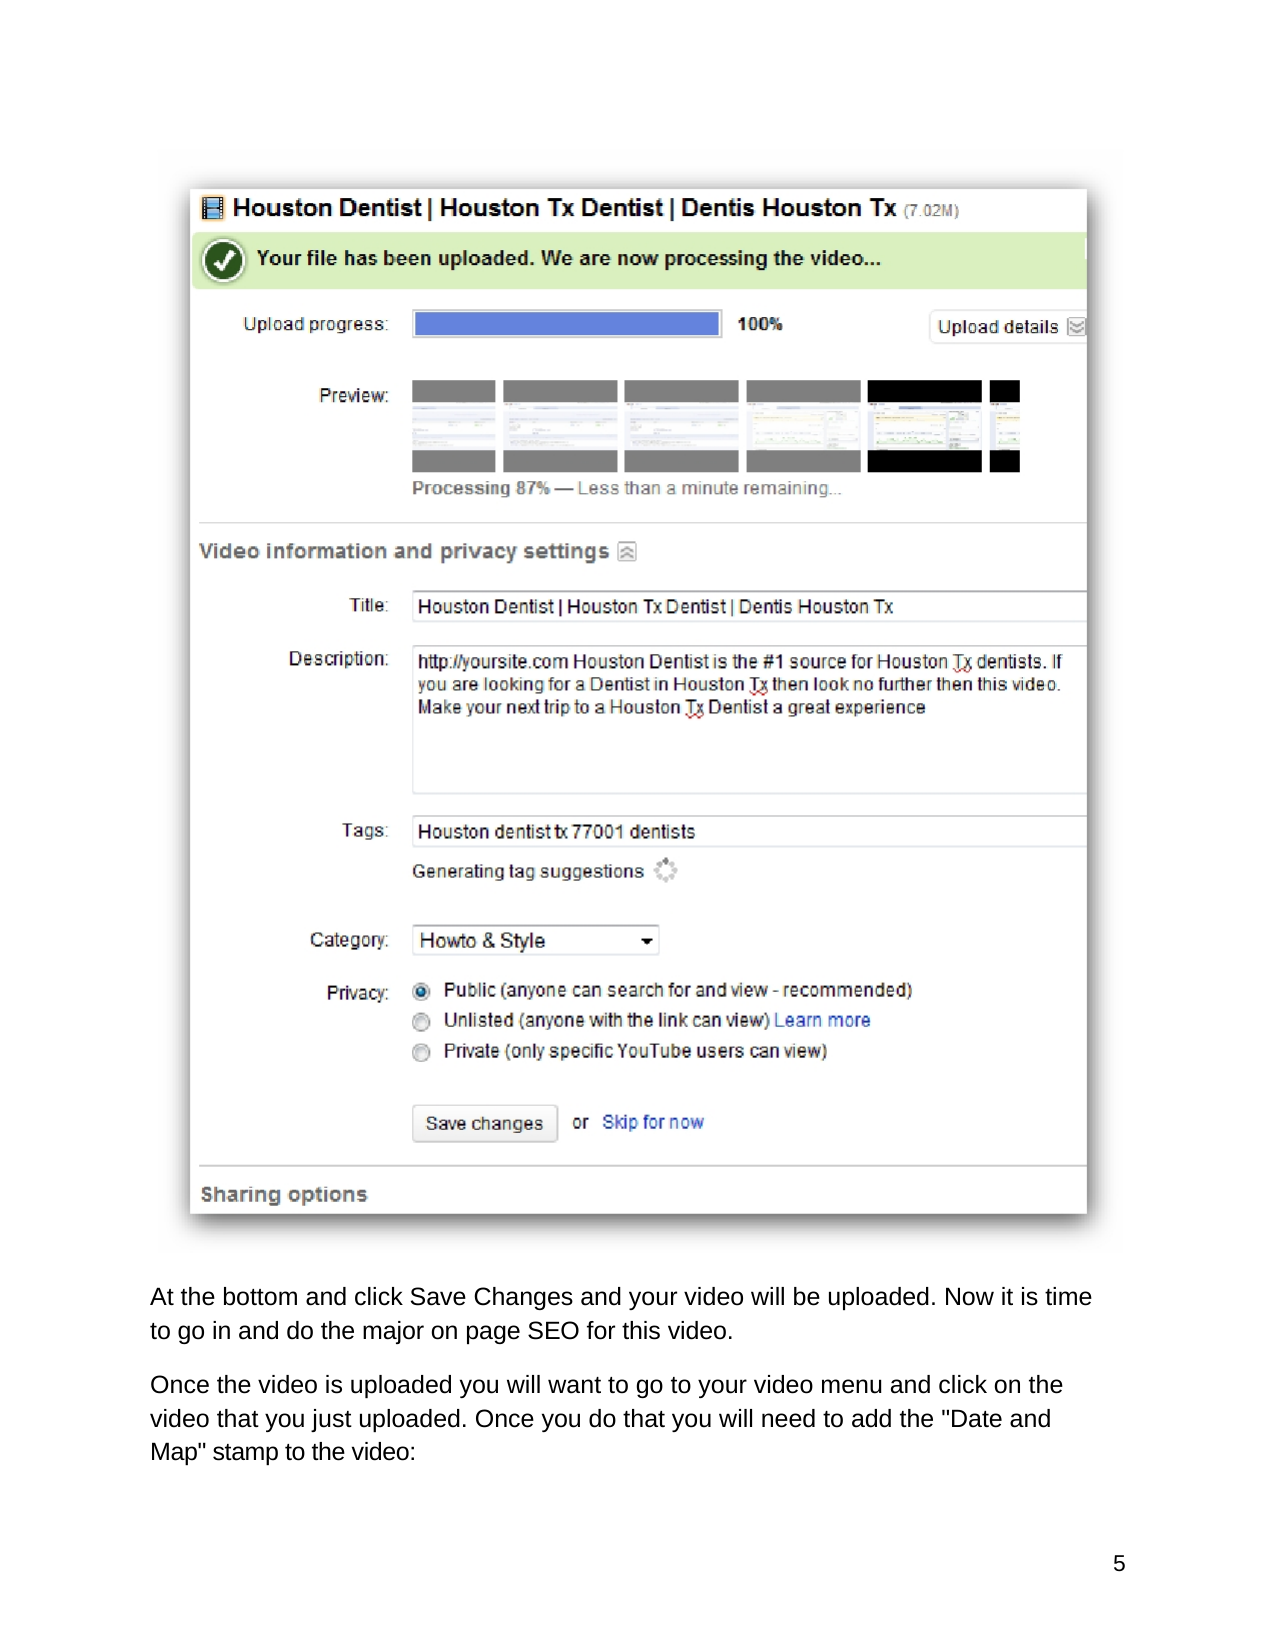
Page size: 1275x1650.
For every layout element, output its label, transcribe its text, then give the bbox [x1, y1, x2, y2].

picture [0, 0, 1275, 1650]
text Once the video is uploaded you will want to go to your video menu and click on the video that you just uploaded. Once you do that you will need to add the "Date and [150, 1367, 1092, 1434]
text At the bottom and click Save Changes and your video will be uploaded. Now it is time to go in and do the major on page SEO for this video. [150, 1279, 1115, 1346]
text Map" stamp to the video: [150, 1434, 505, 1467]
